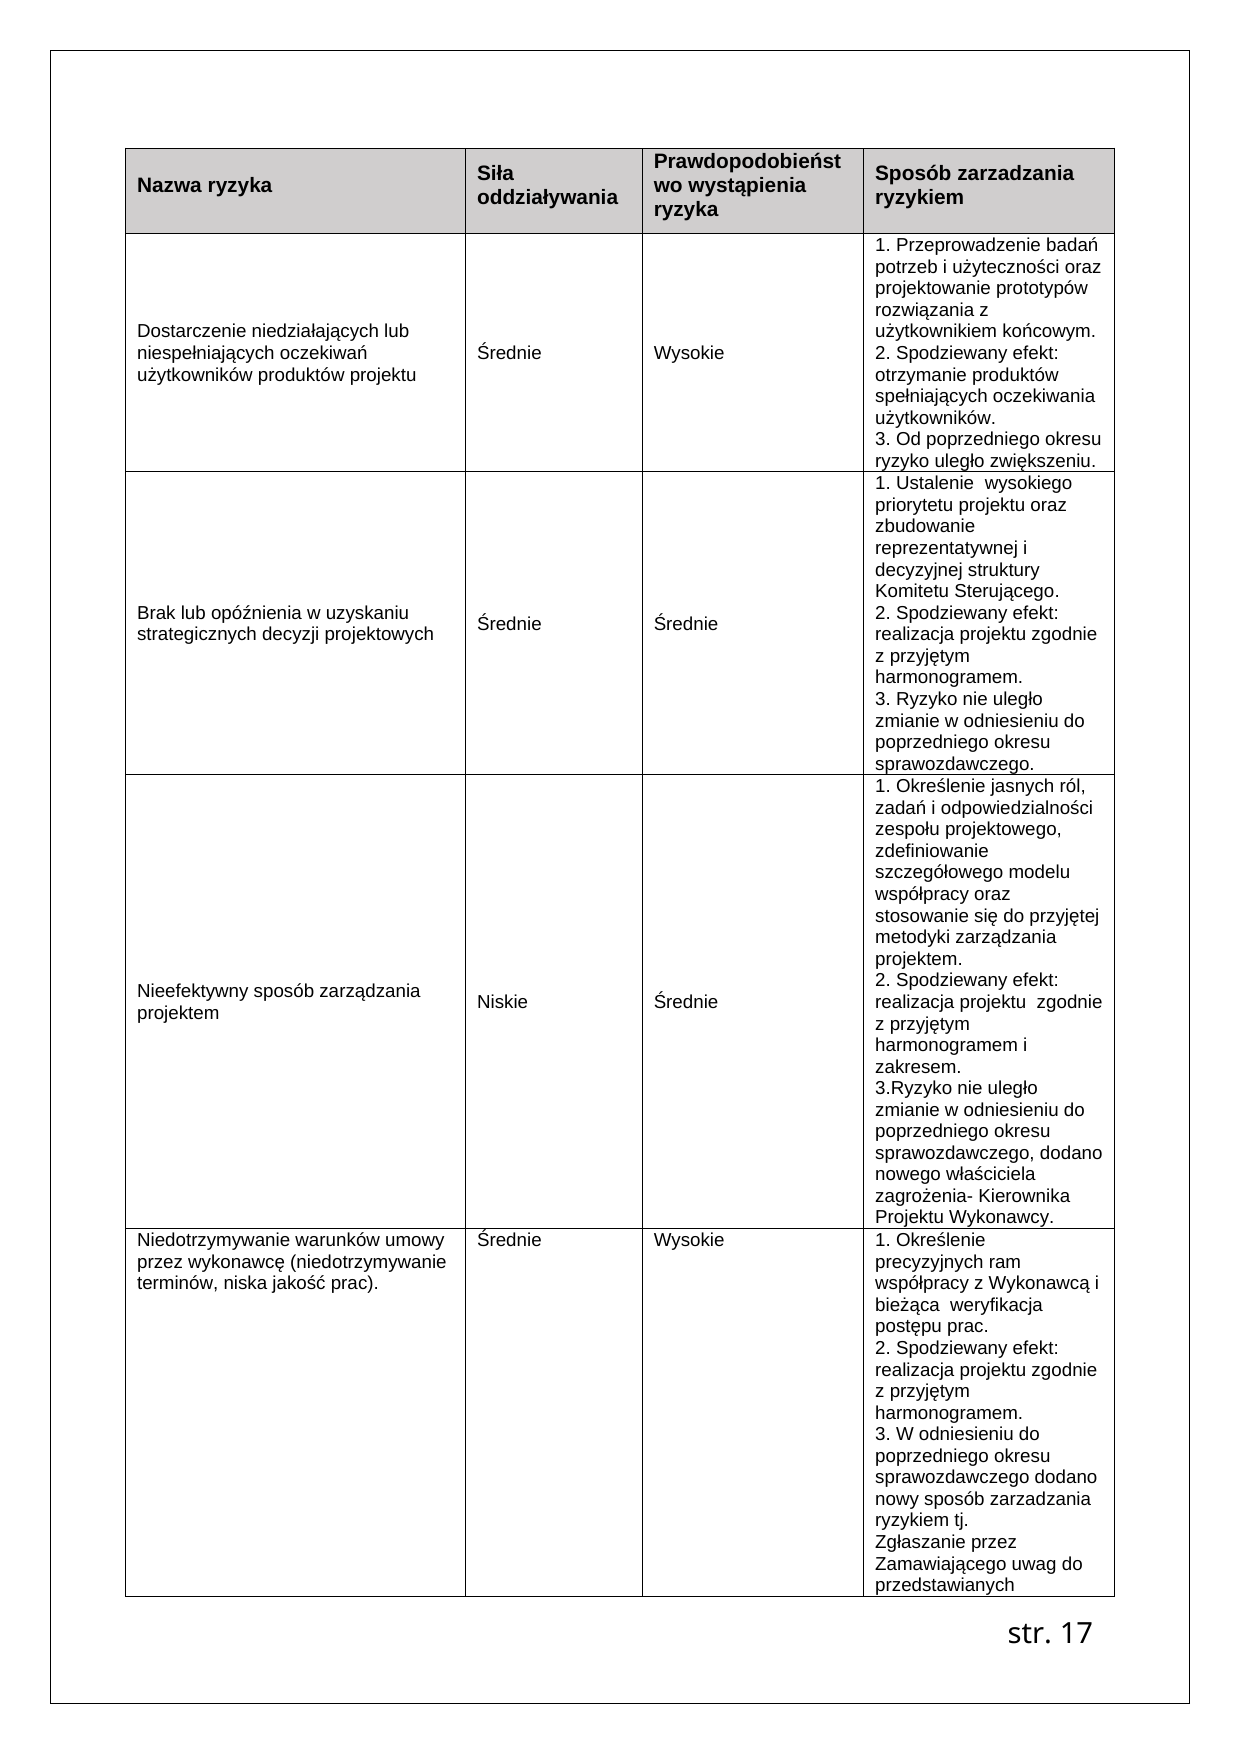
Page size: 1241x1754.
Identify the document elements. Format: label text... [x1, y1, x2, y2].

table_cell Wysokie [643, 234, 863, 471]
table_header Siła oddziaływania [466, 149, 642, 233]
table_cell 1. Określenie jasnych ról, zadań i odpowiedzialności zespołu projektowego, zdefiniowanie szczegółowego modelu współpracy oraz stosowanie się do przyjętej metodyki zarządzania projektem. 2. Spodziewany efekt: realizacja projektu zgodnie z przyjętym harmonogramem i zakresem. 3.Ryzyko nie uległo zmianie w odniesieniu do poprzedniego okresu sprawozdawczego, dodano nowego właściciela zagrożenia- Kierownika Projektu Wykonawcy. [864, 775, 1114, 1228]
table_header Prawdopodobieństwo wystąpienia ryzyka [643, 149, 863, 233]
table_cell Średnie [643, 775, 863, 1228]
table_header Sposób zarzadzania ryzykiem [864, 149, 1114, 233]
table_cell Dostarczenie niedziałających lub niespełniających oczekiwań użytkowników produktów projektu [126, 234, 465, 471]
table_cell Brak lub opóźnienia w uzyskaniu strategicznych decyzji projektowych [126, 472, 465, 774]
table_cell Nieefektywny sposób zarządzania projektem [126, 775, 465, 1228]
table_cell Wysokie [643, 1229, 863, 1596]
table_cell Niskie [466, 775, 642, 1228]
table_cell Średnie [643, 472, 863, 774]
table_cell Średnie [466, 234, 642, 471]
table_cell Średnie [466, 472, 642, 774]
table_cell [126, 1229, 465, 1596]
table_cell 1. Ustalenie wysokiego priorytetu projektu oraz zbudowanie reprezentatywnej i decyzyjnej struktury Komitetu Sterującego. 2. Spodziewany efekt: realizacja projektu zgodnie z przyjętym harmonogramem. 3. Ryzyko nie uległo zmianie w odniesieniu do poprzedniego okresu sprawozdawczego. [864, 472, 1114, 774]
table_cell 1. Przeprowadzenie badań potrzeb i użyteczności oraz projektowanie prototypów rozwiązania z użytkownikiem końcowym. 2. Spodziewany efekt: otrzymanie produktów spełniających oczekiwania użytkowników. 3. Od poprzedniego okresu ryzyko uległo zwiększeniu. [864, 234, 1114, 471]
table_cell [864, 1229, 1114, 1596]
table_header Nazwa ryzyka [126, 149, 465, 233]
table_cell Średnie [466, 1229, 642, 1596]
